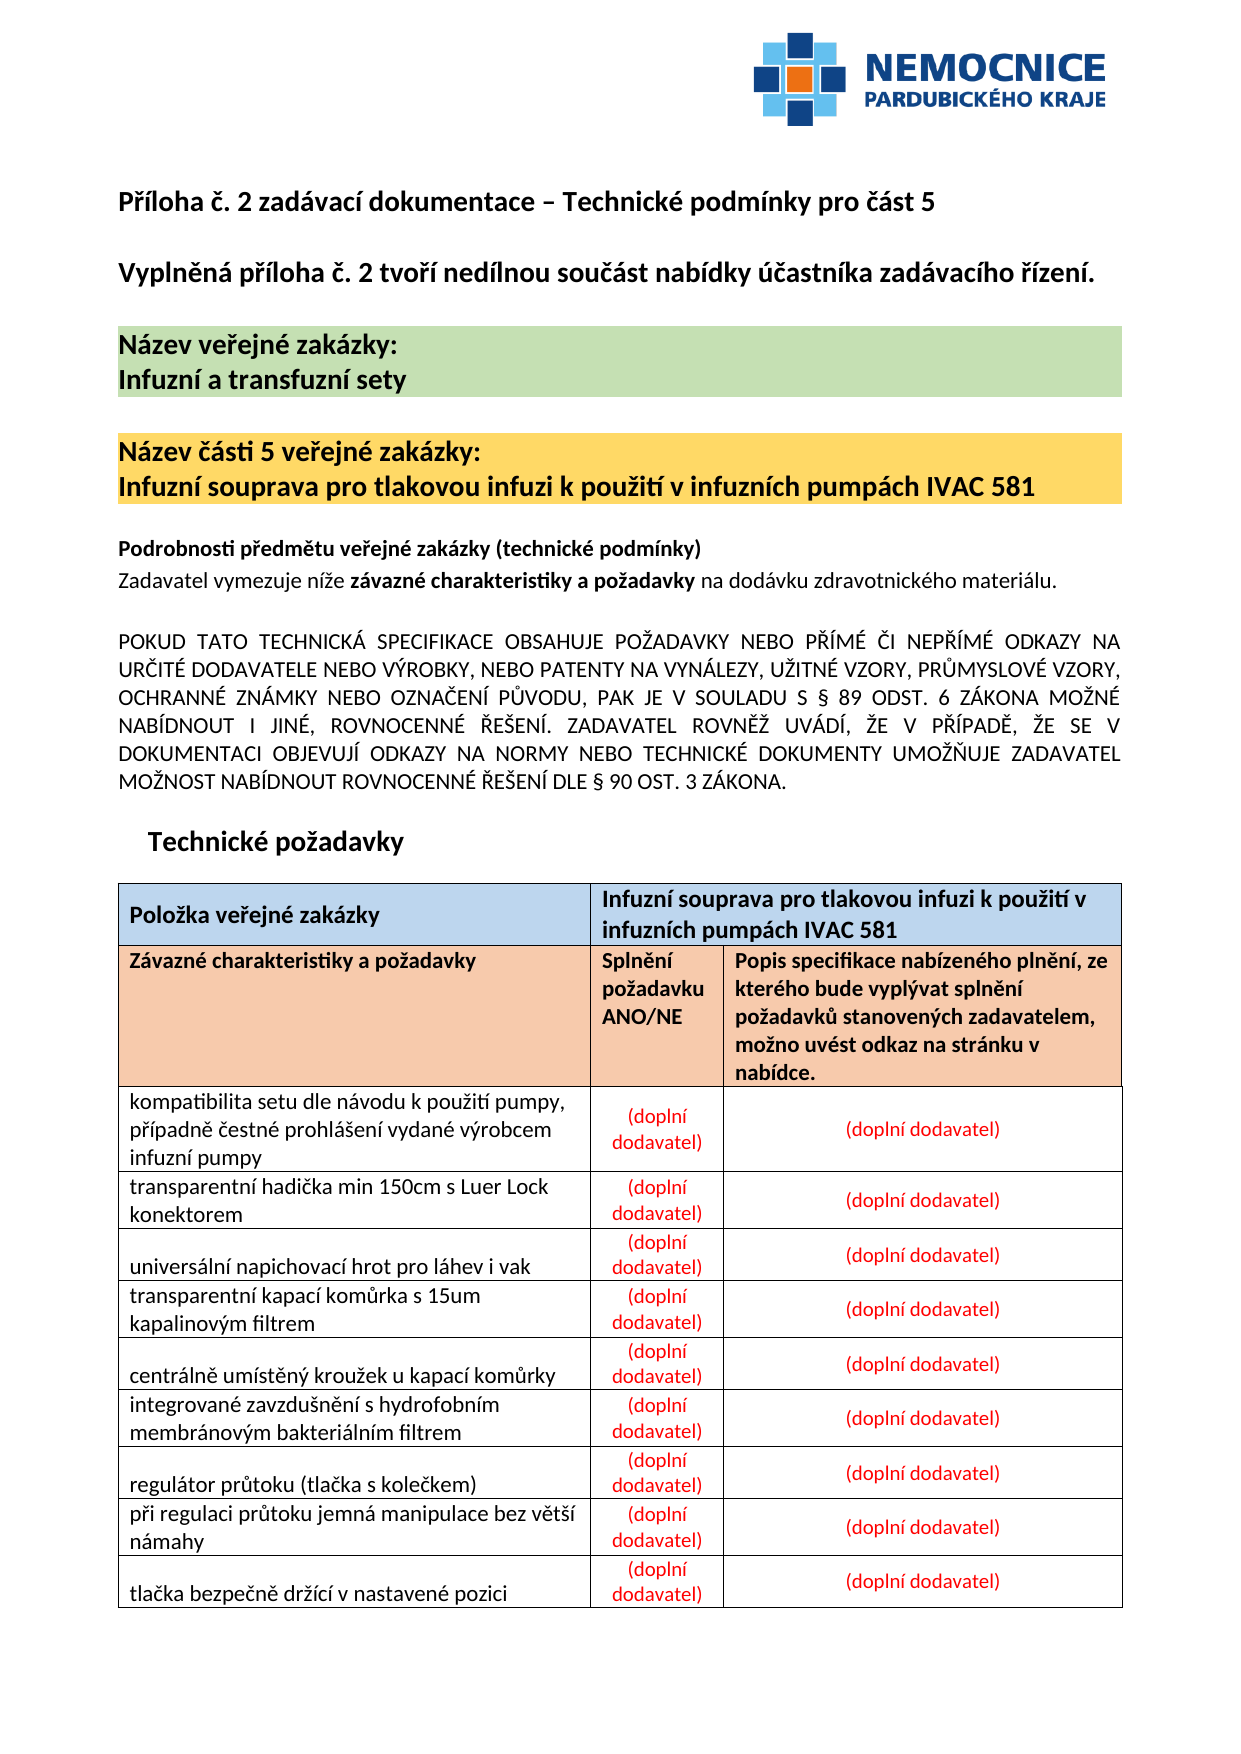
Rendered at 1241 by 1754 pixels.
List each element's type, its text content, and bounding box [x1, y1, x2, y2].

table_cell centrálně umístěný kroužek u kapací komůrky [119, 1338, 590, 1389]
subtitle Název veřejné zakázky: [118, 326, 1122, 361]
table_cell Závazné charakteristiky a požadavky [119, 946, 590, 1086]
table_cell (doplní dodavatel) [591, 1338, 723, 1389]
table_cell (doplní dodavatel) [591, 1087, 723, 1171]
subtitle Infuzní a transfuzní sety [118, 361, 1122, 397]
table_cell (doplní dodavatel) [724, 1499, 1122, 1555]
table_cell (doplní dodavatel) [724, 1390, 1122, 1446]
table_cell regulátor průtoku (tlačka s kolečkem) [119, 1447, 590, 1498]
table_cell (doplní dodavatel) [591, 1556, 723, 1607]
subtitle Technické požadavky [148, 823, 1122, 859]
table_cell (doplní dodavatel) [724, 1338, 1122, 1389]
table_cell (doplní dodavatel) [724, 1447, 1122, 1498]
picture [752, 32, 1106, 127]
table_cell (doplní dodavatel) [591, 1499, 723, 1555]
table_header Infuzní souprava pro tlakovou infuzi k použití v infuzních pumpách IVAC 581 [591, 884, 1121, 945]
table_cell Splnění požadavku ANO/NE [591, 946, 723, 1086]
table_cell (doplní dodavatel) [591, 1172, 723, 1228]
table_cell Popis specifikace nabízeného plnění, ze kterého bude vyplývat splnění požadavků stanovených zadavatelem, možno uvést odkaz na stránku v nabídce. [724, 946, 1121, 1086]
text Infuzní souprava pro tlakovou infuzi k použití v infuzních pumpách IVAC 581 [118, 468, 1122, 504]
table_cell (doplní dodavatel) [591, 1390, 723, 1446]
table_cell tlačka bezpečně držící v nastavené pozici [119, 1556, 590, 1607]
text Vyplněná příloha č. 2 tvoří nedílnou součást nabídky účastníka zadávacího řízení. [118, 254, 1122, 290]
text Podrobnosti předmětu veřejné zakázky (technické podmínky) [118, 534, 1122, 562]
table_cell (doplní dodavatel) [724, 1281, 1122, 1337]
table_cell kompatibilita setu dle návodu k použití pumpy, případně čestné prohlášení vydané výrobcem infuzní pumpy [119, 1087, 590, 1171]
table_cell (doplní dodavatel) [591, 1281, 723, 1337]
table_cell (doplní dodavatel) [724, 1229, 1122, 1280]
table_cell integrované zavzdušnění s hydrofobním membránovým bakteriálním filtrem [119, 1390, 590, 1446]
table_cell transparentní hadička min 150cm s Luer Lock konektorem [119, 1172, 590, 1228]
table_cell transparentní kapací komůrka s 15um kapalinovým filtrem [119, 1281, 590, 1337]
table_cell (doplní dodavatel) [724, 1172, 1122, 1228]
table_cell (doplní dodavatel) [724, 1087, 1122, 1171]
text Zadavatel vymezuje níže závazné charakteristiky a požadavky na dodávku zdravotnického materiálu. [118, 567, 1122, 595]
table_cell při regulaci průtoku jemná manipulace bez větší námahy [119, 1499, 590, 1555]
table_cell (doplní dodavatel) [591, 1447, 723, 1498]
text Název části 5 veřejné zakázky: [118, 433, 1122, 468]
table_cell universální napichovací hrot pro láhev i vak [119, 1229, 590, 1280]
table_cell (doplní dodavatel) [724, 1556, 1122, 1607]
text POKUD TATO TECHNICKÁ SPECIFIKACE OBSAHUJE POŽADAVKY NEBO PŘÍMÉ ČI NEPŘÍMÉ ODKAZY NA URČITÉ DODAVATELE NEBO VÝROBKY, NEBO PATENTY NA VYNÁLEZY, UŽITNÉ VZORY, PRŮMYSLOVÉ VZORY, OCHRANNÉ ZNÁMKY NEBO OZNAČENÍ PŮVODU, PAK JE V SOULADU S § 89 ODST. 6 ZÁKONA MOŽNÉ NABÍDNOUT I JINÉ, ROVNOCENNÉ ŘEŠENÍ. ZADAVATEL ROVNĚŽ UVÁDÍ, ŽE V PŘÍPADĚ, ŽE SE V DOKUMENTACI OBJEVUJÍ ODKAZY NA NORMY NEBO TECHNICKÉ DOKUMENTY UMOŽŇUJE ZADAVATEL MOŽNOST NABÍDNOUT ROVNOCENNÉ ŘEŠENÍ DLE § 90 OST. 3 ZÁKONA. [118, 627, 1122, 795]
table_header Položka veřejné zakázky [119, 884, 590, 945]
table_cell (doplní dodavatel) [591, 1229, 723, 1280]
text Příloha č. 2 zadávací dokumentace – Technické podmínky pro část 5 [118, 183, 1122, 219]
